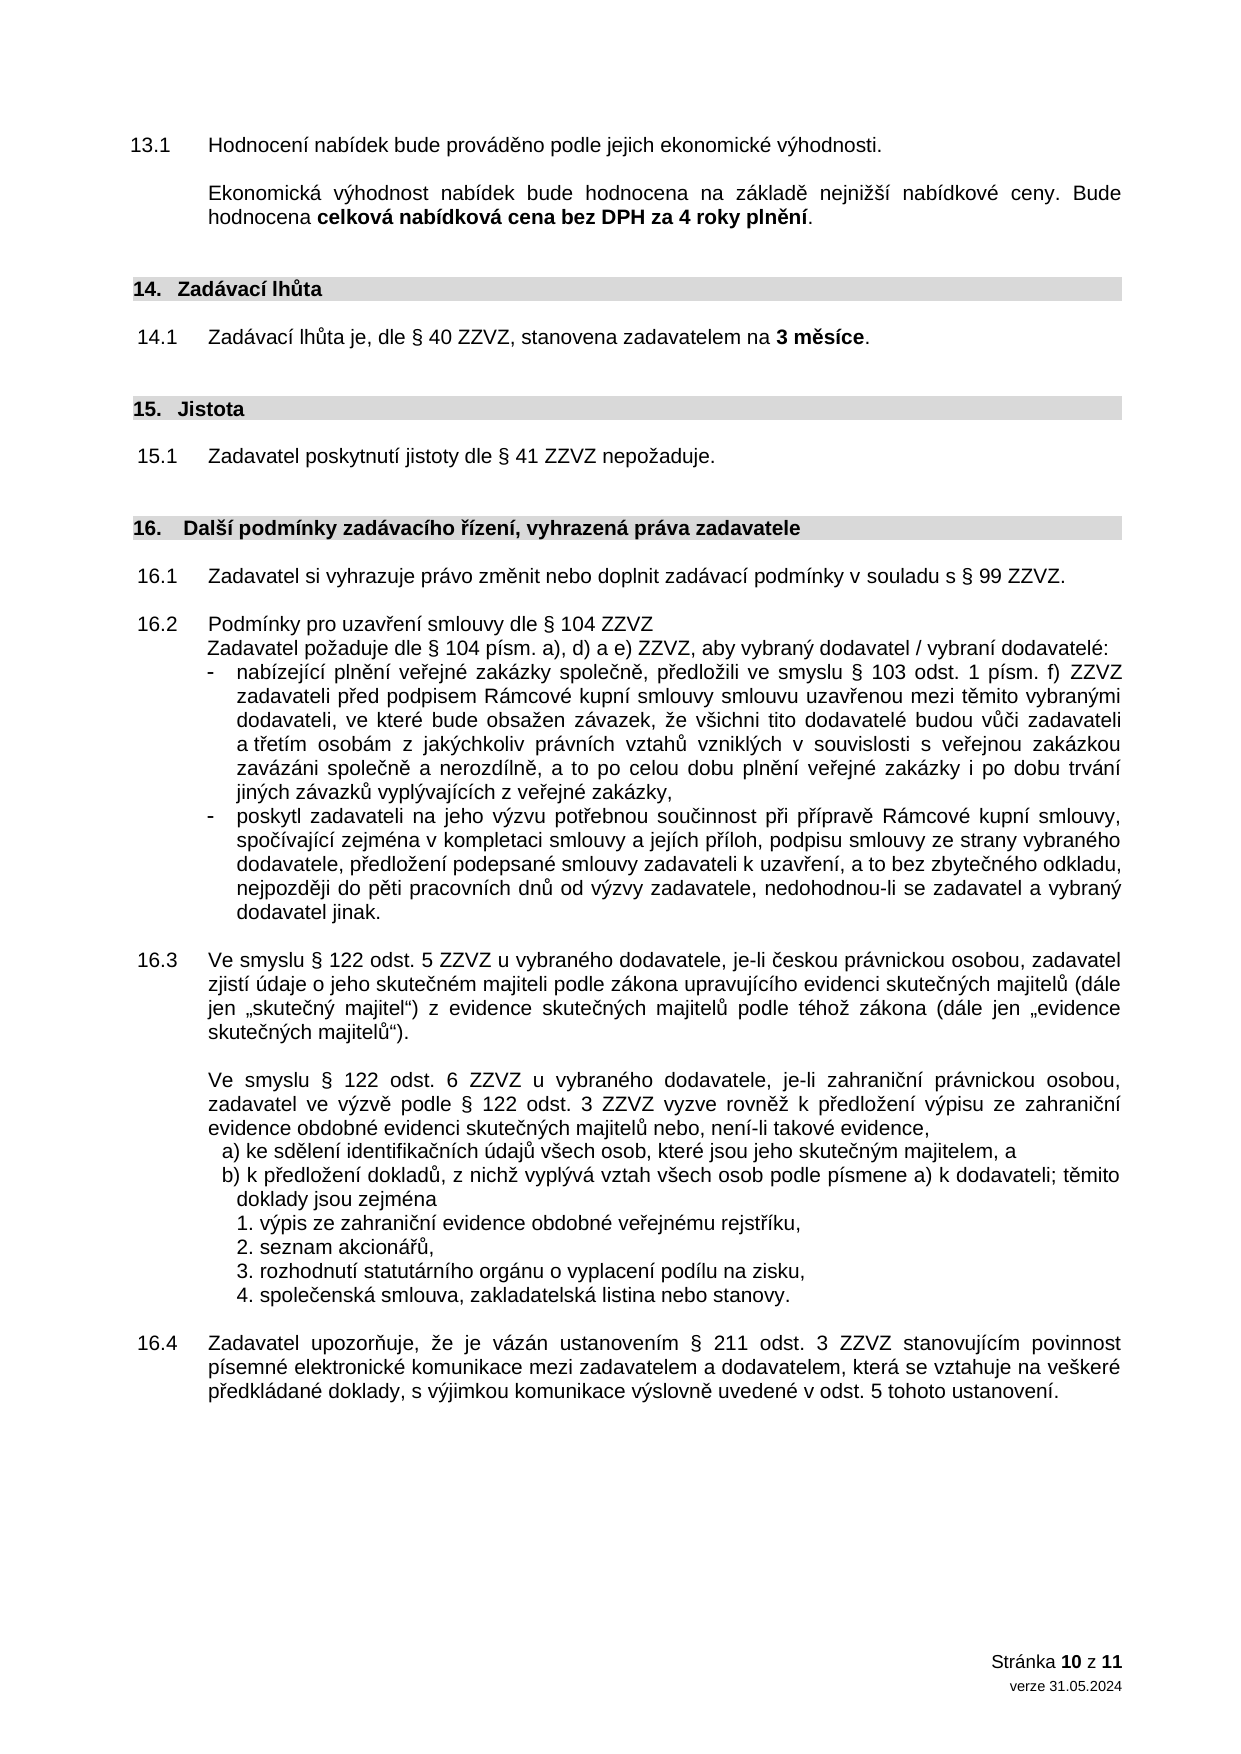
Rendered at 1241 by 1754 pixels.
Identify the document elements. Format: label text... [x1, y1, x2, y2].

subtitle Zadavatel poskytnutí jistoty dle § 41 ZZVZ nepožaduje. [177, 444, 1122, 468]
subtitle Ekonomická výhodnost nabídek bude hodnocena na základě nejnižší nabídkové ceny. Bude hodnocena celková nabídková cena bez DPH za 4 roky plnění. [208, 181, 1122, 229]
text Ve smyslu § 122 odst. 6 ZZVZ u vybraného dodavatele, je-li zahraniční právnickou osobou, zadavatel ve výzvě podle § 122 odst. 3 ZZVZ vyzve rovněž k předložení výpisu ze zahraniční evidence obdobné evidenci skutečných majitelů nebo, není-li takové evidence, [208, 1067, 1122, 1139]
text 4. společenská smlouva, zakladatelská listina nebo stanovy. [236, 1283, 1122, 1307]
text 1. výpis ze zahraniční evidence obdobné veřejnému rejstříku, [236, 1211, 1122, 1235]
subtitle Zadávací lhůta je, dle § 40 ZZVZ, stanovena zadavatelem na 3 měsíce. [177, 324, 1122, 348]
subtitle Zadavatel upozorňuje, že je vázán ustanovením § 211 odst. 3 ZZVZ stanovujícím povinnost písemné elektronické komunikace mezi zadavatelem a dodavatelem, která se vztahuje na veškeré předkládané doklady, s výjimkou komunikace výslovně uvedené v odst. 5 tohoto ustanovení. [177, 1331, 1122, 1403]
subtitle Podmínky pro uzavření smlouvy dle § 104 ZZVZ [177, 612, 1122, 636]
text b) k předložení dokladů, z nichž vyplývá vztah všech osob podle písmene a) k dodavateli; těmito doklady jsou zejména [222, 1163, 1122, 1211]
text Zadavatel požaduje dle § 104 písm. a), d) a e) ZZVZ, aby vybraný dodavatel / vybraní dodavatelé: [207, 636, 1122, 660]
subtitle Jistota [133, 396, 1122, 420]
list poskytl zadavateli na jeho výzvu potřebnou součinnost při přípravě Rámcové kupní smlouvy, spočívající zejména v kompletaci smlouvy a jejích příloh, podpisu smlouvy ze strany vybraného dodavatele, předložení podepsané smlouvy zadavateli k uzavření, a to bez zbytečného odkladu, nejpozději do pěti pracovních dnů od výzvy zadavatele, nedohodnou-li se zadavatel a vybraný dodavatel jinak. [207, 804, 1122, 924]
text 2. seznam akcionářů, [236, 1235, 1122, 1259]
subtitle Zadávací lhůta [133, 277, 1122, 301]
subtitle Zadavatel si vyhrazuje právo změnit nebo doplnit zadávací podmínky v souladu s § 99 ZZVZ. [177, 564, 1122, 588]
subtitle Ve smyslu § 122 odst. 5 ZZVZ u vybraného dodavatele, je-li českou právnickou osobou, zadavatel zjistí údaje o jeho skutečném majiteli podle zákona upravujícího evidenci skutečných majitelů (dále jen „skutečný majitel“) z evidence skutečných majitelů podle téhož zákona (dále jen „evidence skutečných majitelů“). [177, 948, 1122, 1043]
list nabízející plnění veřejné zakázky společně, předložili ve smyslu § 103 odst. 1 písm. f) ZZVZ zadavateli před podpisem Rámcové kupní smlouvy smlouvu uzavřenou mezi těmito vybranými dodavateli, ve které bude obsažen závazek, že všichni tito dodavatelé budou vůči zadavateli a třetím osobám z jakýchkoliv právních vztahů vzniklých v souvislosti s veřejnou zakázkou zavázáni společně a nerozdílně, a to po celou dobu plnění veřejné zakázky i po dobu trvání jiných závazků vyplývajících z veřejné zakázky, [207, 660, 1122, 804]
subtitle Hodnocení nabídek bude prováděno podle jejich ekonomické výhodnosti. [170, 133, 1122, 157]
text 3. rozhodnutí statutárního orgánu o vyplacení podílu na zisku, [236, 1259, 1122, 1283]
subtitle Další podmínky zadávacího řízení, vyhrazená práva zadavatele [133, 516, 1122, 540]
text a) ke sdělení identifikačních údajů všech osob, které jsou jeho skutečným majitelem, a [222, 1139, 1122, 1163]
